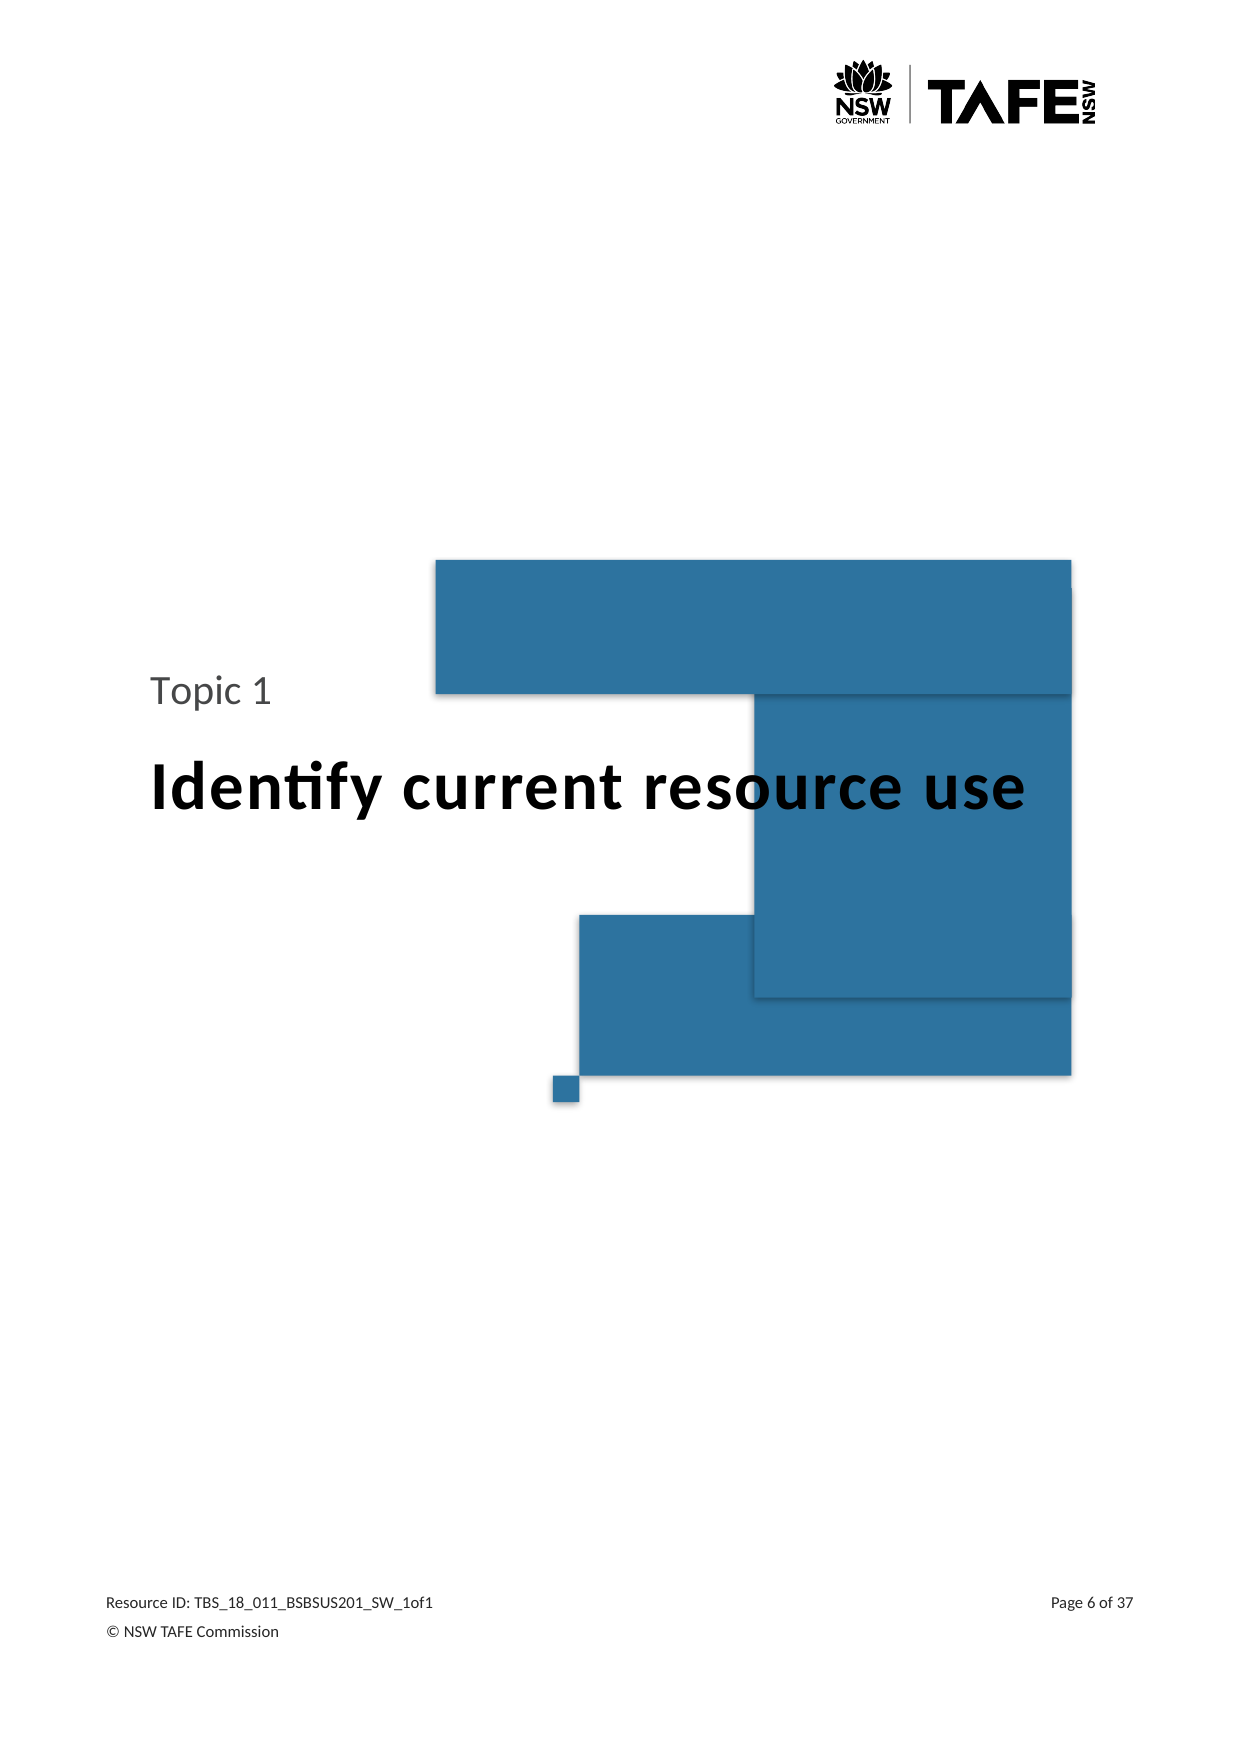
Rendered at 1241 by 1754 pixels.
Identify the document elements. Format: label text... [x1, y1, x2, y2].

text Topic 1 [150, 664, 1090, 714]
text Identify current resource use [150, 743, 1090, 827]
picture [834, 59, 1095, 125]
